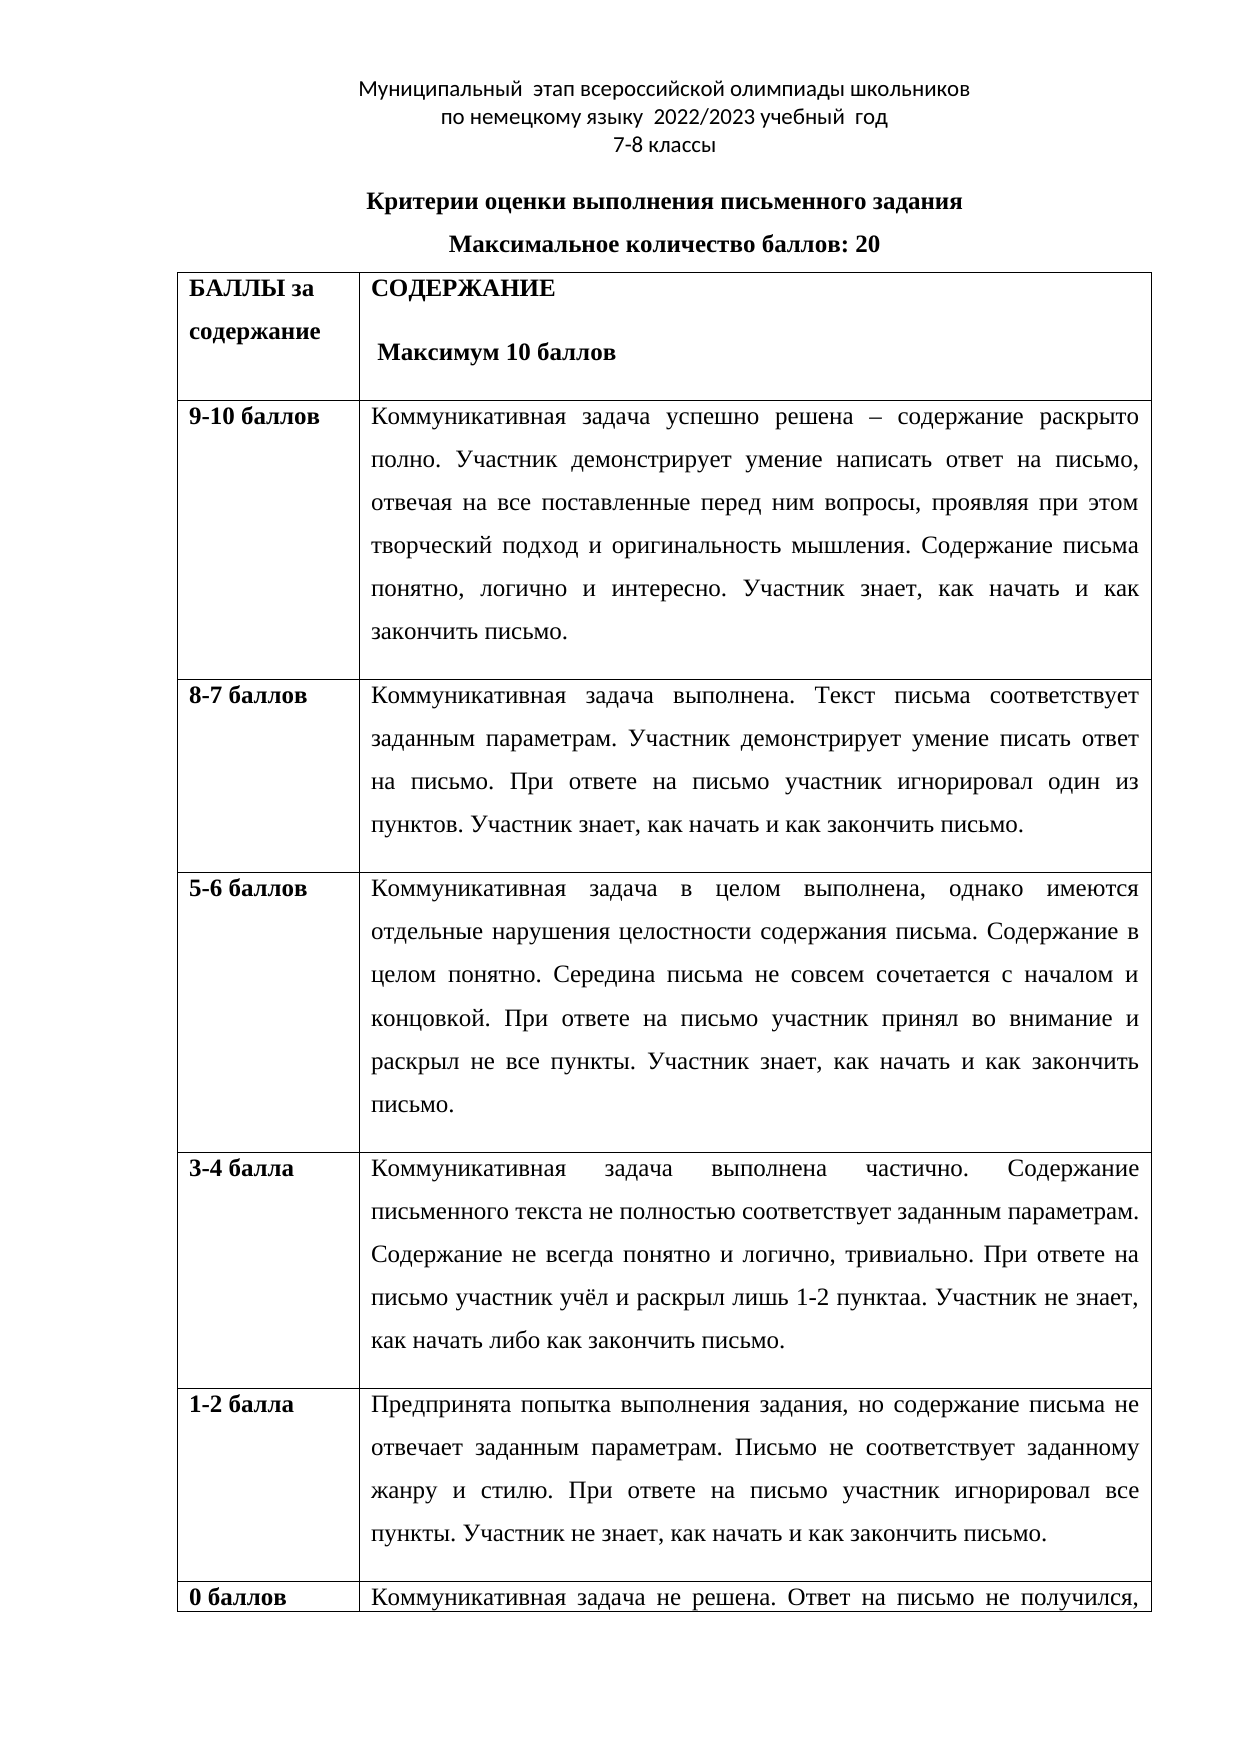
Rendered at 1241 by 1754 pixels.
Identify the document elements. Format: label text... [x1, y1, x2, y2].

table_header СОДЕРЖАНИЕ Максимум 10 баллов [360, 273, 1151, 400]
table_cell 0 баллов [178, 1582, 359, 1611]
text Максимальное количество баллов: 20 [177, 229, 1152, 258]
table_cell Коммуникативная задача выполнена. Текст письма соответствует заданным параметрам. Участник демонстрирует умение писать ответ на письмо. При ответе на письмо участник игнорировал один из пунктов. Участник знает, как начать и как закончить письмо. [360, 680, 1151, 872]
table_cell 5-6 баллов [178, 873, 359, 1152]
table_cell 1-2 балла [178, 1389, 359, 1581]
table_cell Коммуникативная задача выполнена частично. Содержание письменного текста не полностью соответствует заданным параметрам. Содержание не всегда понятно и логично, тривиально. При ответе на письмо участник учёл и раскрыл лишь 1-2 пунктаа. Участник не знает, как начать либо как закончить письмо. [360, 1153, 1151, 1388]
table_cell 8-7 баллов [178, 680, 359, 872]
table_cell Коммуникативная задача в целом выполнена, однако имеются отдельные нарушения целостности содержания письма. Содержание в целом понятно. Середина письма не совсем сочетается с началом и концовкой. При ответе на письмо участник принял во внимание и раскрыл не все пункты. Участник знает, как начать и как закончить письмо. [360, 873, 1151, 1152]
table_cell Предпринята попытка выполнения задания, но содержание письма не отвечает заданным параметрам. Письмо не соответствует заданному жанру и стилю. При ответе на письмо участник игнорировал все пункты. Участник не знает, как начать и как закончить письмо. [360, 1389, 1151, 1581]
table_cell 9-10 баллов [178, 401, 359, 679]
table_header БАЛЛЫ за содержание [178, 273, 359, 400]
text Критерии оценки выполнения письменного задания [177, 186, 1152, 214]
table_cell 3-4 балла [178, 1153, 359, 1388]
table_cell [360, 1582, 1151, 1611]
table_cell Коммуникативная задача успешно решена – содержание раскрыто полно. Участник демонстрирует умение написать ответ на письмо, отвечая на все поставленные перед ним вопросы, проявляя при этом творческий подход и оригинальность мышления. Содержание письма понятно, логично и интересно. Участник знает, как начать и как закончить письмо. [360, 401, 1151, 679]
